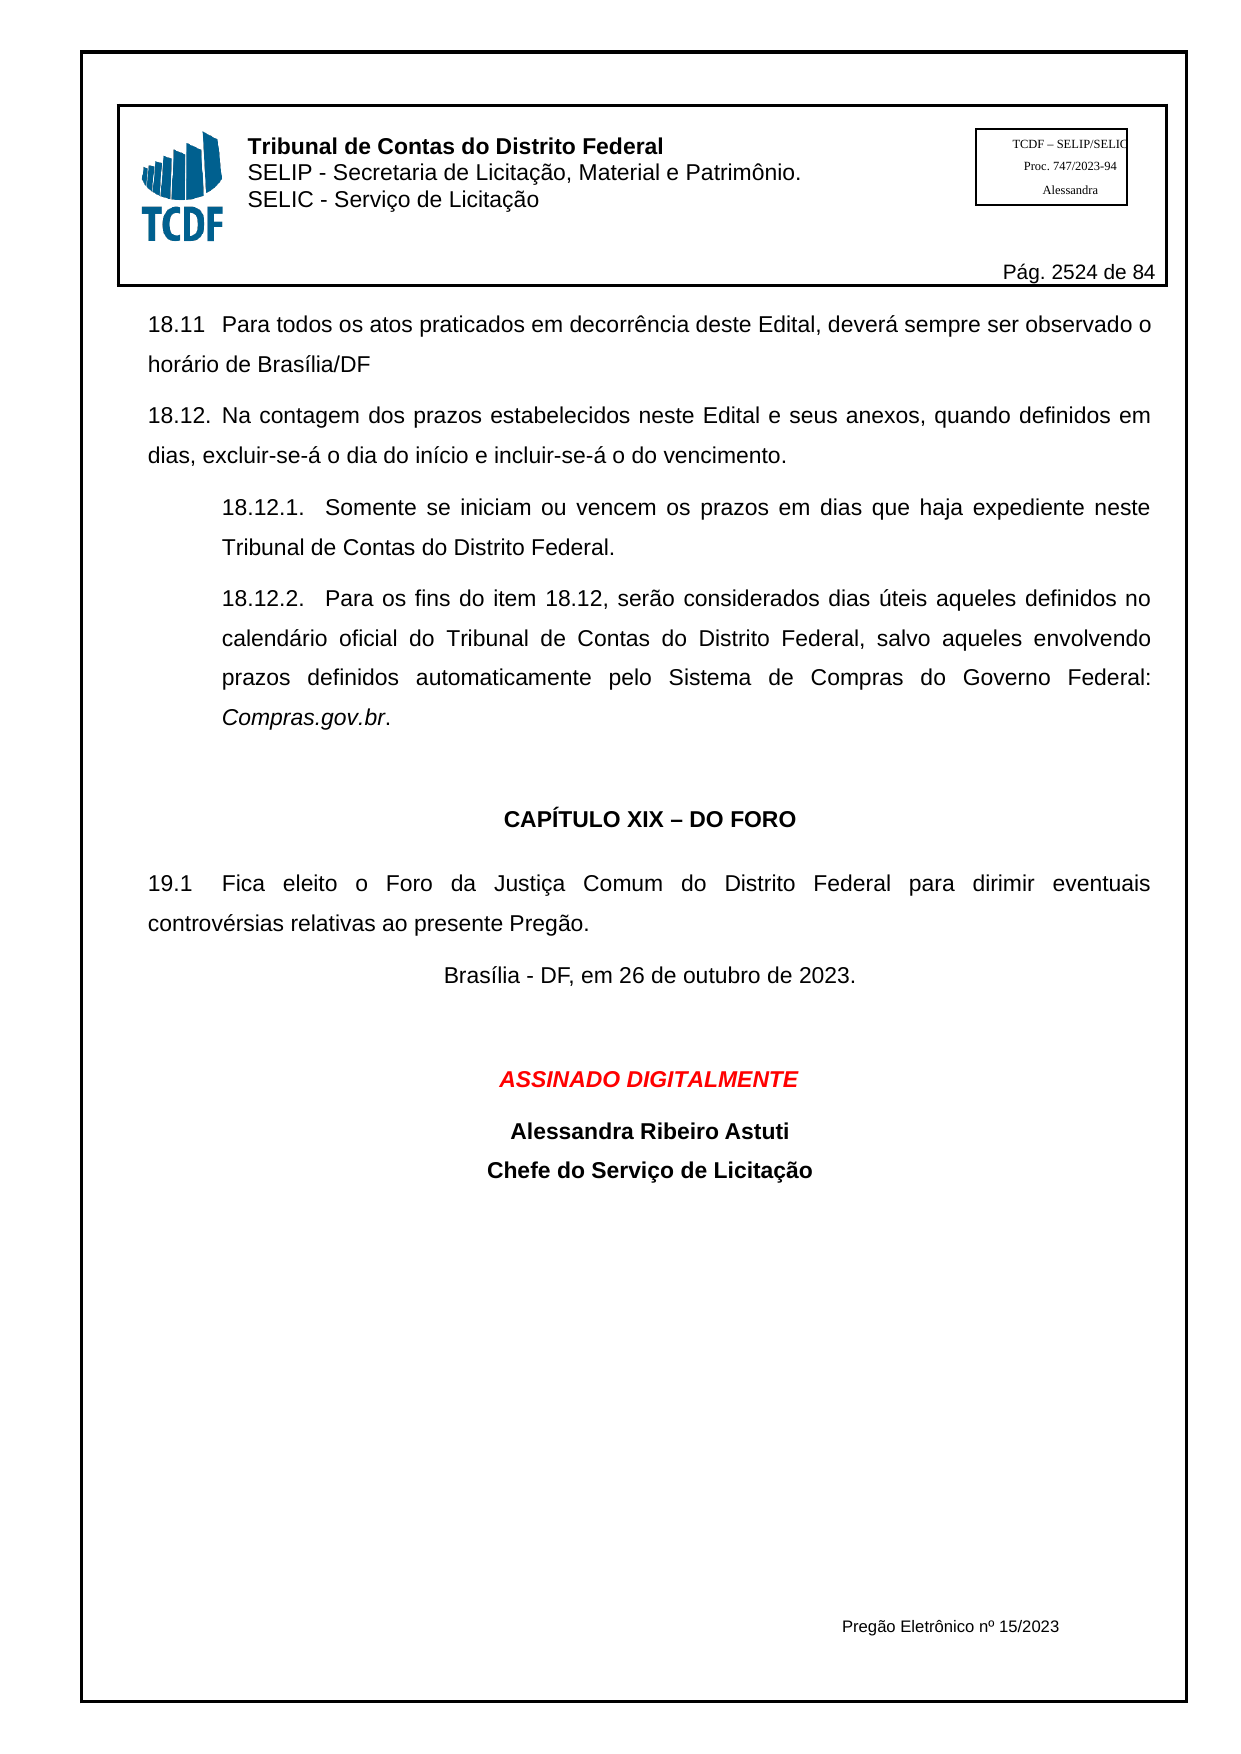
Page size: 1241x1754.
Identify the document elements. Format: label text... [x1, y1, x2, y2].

text ASSINADO DIGITALMENTE [148, 1066, 1152, 1092]
text 18.11 Para todos os atos praticados em decorrência deste Edital, deverá sempre ser observado o horário de Brasília/DF [148, 311, 1152, 377]
text Alessandra Ribeiro Astuti [148, 1118, 1152, 1144]
text Chefe do Serviço de Licitação [148, 1157, 1152, 1184]
text 18.12.1. Somente se iniciam ou vencem os prazos em dias que haja expediente neste Tribunal de Contas do Distrito Federal. [222, 494, 1152, 560]
text Brasília - DF, em 26 de outubro de 2023. [148, 962, 1152, 988]
text capítulo xIX – Do foro [148, 806, 1152, 832]
text 18.12. Na contagem dos prazos estabelecidos neste Edital e seus anexos, quando definidos em dias, excluir-se-á o dia do início e incluir-se-á o do vencimento. [148, 402, 1152, 468]
picture [127, 129, 237, 244]
text 18.12.2. Para os fins do item 18.12, serão considerados dias úteis aqueles definidos no calendário oficial do Tribunal de Contas do Distrito Federal, salvo aqueles envolvendo prazos definidos automaticamente pelo Sistema de Compras do Governo Federal: Compras.gov.br. [222, 585, 1152, 730]
text 19.1 Fica eleito o Foro da Justiça Comum do Distrito Federal para dirimir eventuais controvérsias relativas ao presente Pregão. [148, 870, 1152, 936]
